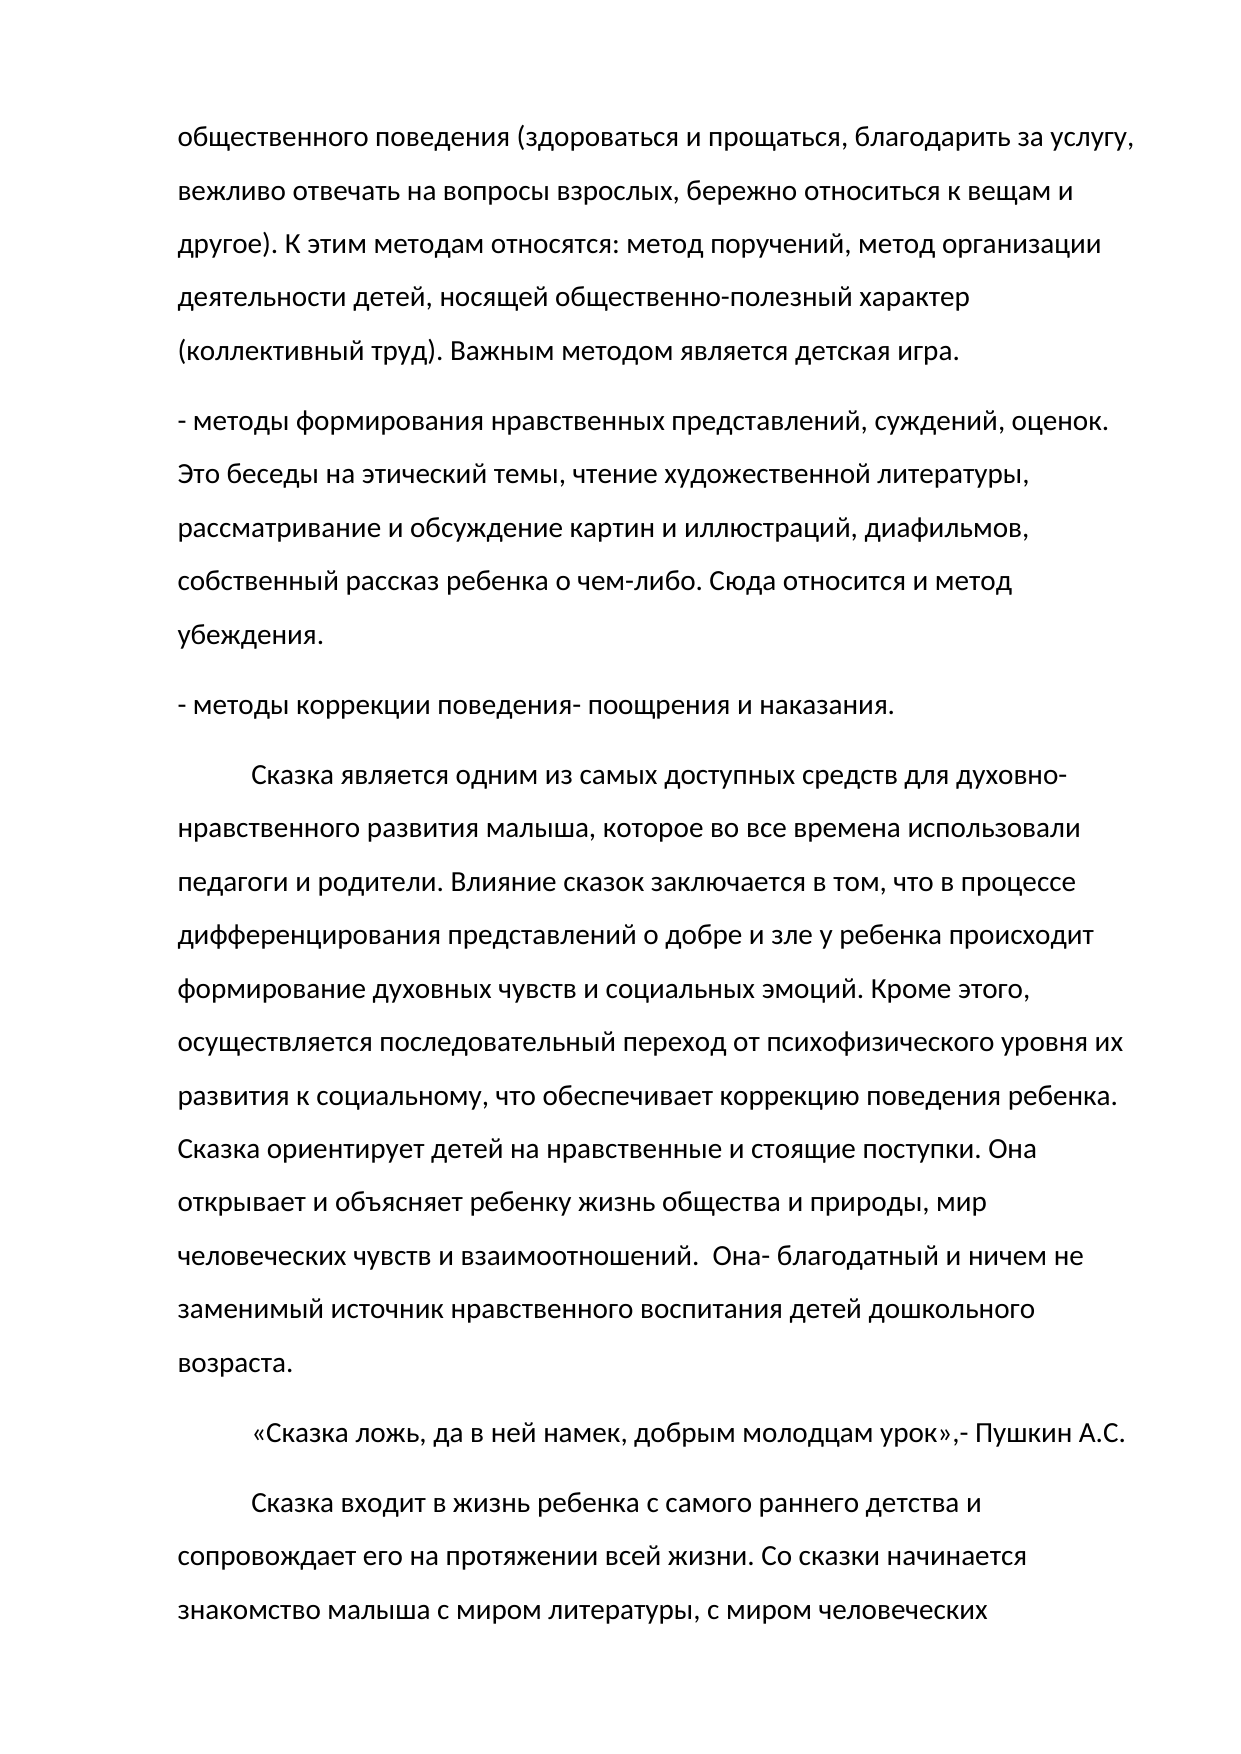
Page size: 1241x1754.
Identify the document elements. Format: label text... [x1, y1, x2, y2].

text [177, 118, 1152, 367]
text Сказка является одним из самых доступных средств для духовно-нравственного развития малыша, которое во все времена использовали педагоги и родители. Влияние сказок заключается в том, что в процессе дифференцирования представлений о добре и зле у ребенка происходит формирование духовных чувств и социальных эмоций. Кроме этого, осуществляется последовательный переход от психофизического уровня их развития к социальному, что обеспечивает коррекцию поведения ребенка. Сказка ориентирует детей на нравственные и стоящие поступки. Она открывает и объясняет ребенку жизнь общества и природы, мир человеческих чувств и взаимоотношений. Она- благодатный и ничем не заменимый источник нравственного воспитания детей дошкольного возраста. [177, 756, 1152, 1379]
text - методы коррекции поведения- поощрения и наказания. [177, 686, 1152, 721]
text - методы формирования нравственных представлений, суждений, оценок. Это беседы на этический темы, чтение художественной литературы, рассматривание и обсуждение картин и иллюстраций, диафильмов, собственный рассказ ребенка о чем-либо. Сюда относится и метод убеждения. [177, 402, 1152, 651]
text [177, 1484, 1152, 1626]
text «Сказка ложь, да в ней намек, добрым молодцам урок»,- Пушкин А.С. [177, 1414, 1152, 1449]
